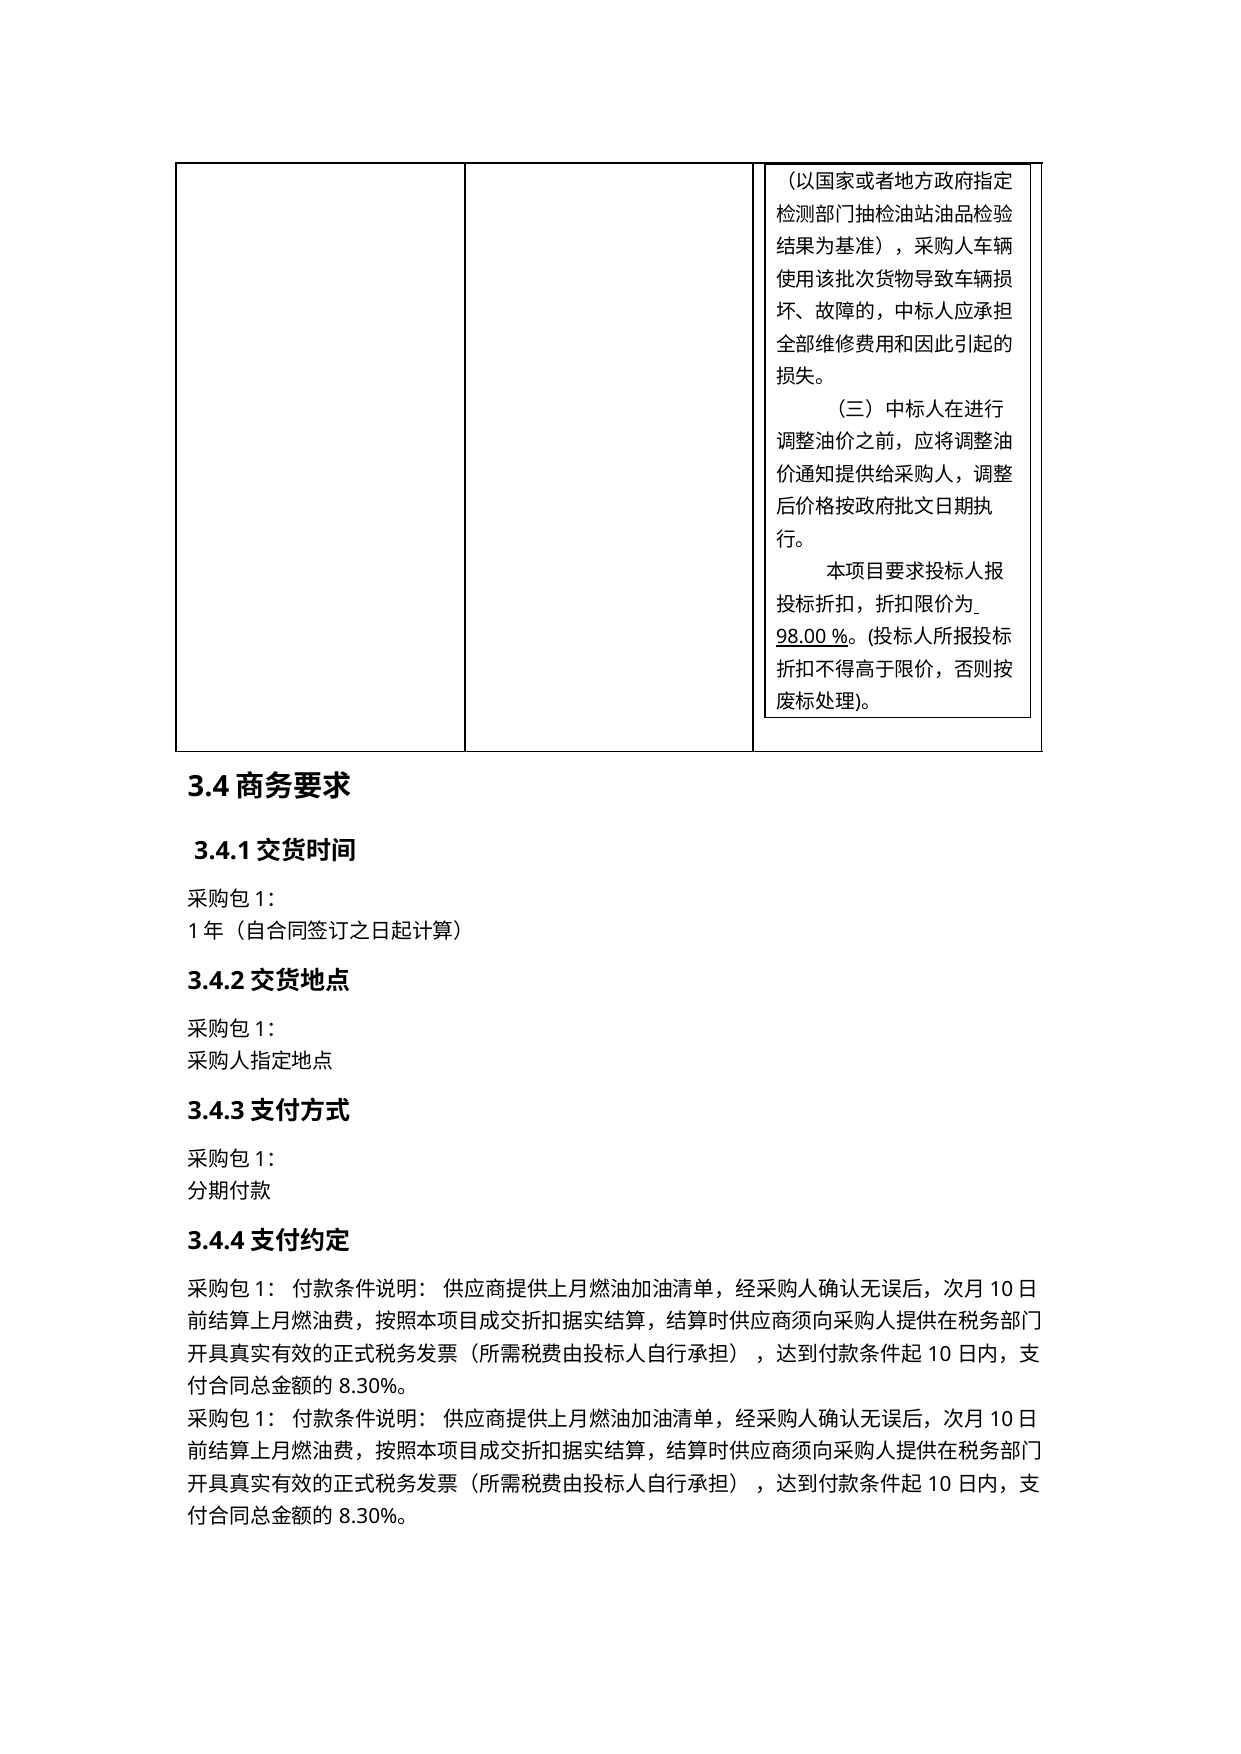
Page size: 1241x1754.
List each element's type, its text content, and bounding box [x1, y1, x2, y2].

text 3.4.2交货地点 [187, 947, 1053, 1012]
text 采购包1： [187, 882, 1053, 915]
text 采购包1： [187, 1142, 1053, 1175]
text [187, 1272, 1053, 1402]
text 分期付款 [187, 1175, 1053, 1207]
table_cell 1 [177, 164, 464, 751]
table_cell [754, 164, 1041, 751]
table_cell [466, 164, 752, 751]
text 1年（自合同签订之日起计算） [187, 915, 1053, 947]
text 采购人指定地点 [187, 1045, 1053, 1077]
text 3.4商务要求 [187, 752, 1053, 817]
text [187, 1402, 1053, 1532]
text 采购包1： [187, 1012, 1053, 1045]
text 3.4.4支付约定 [187, 1207, 1053, 1272]
text 3.4.1交货时间 [187, 817, 1053, 882]
text 3.4.3支付方式 [187, 1077, 1053, 1142]
